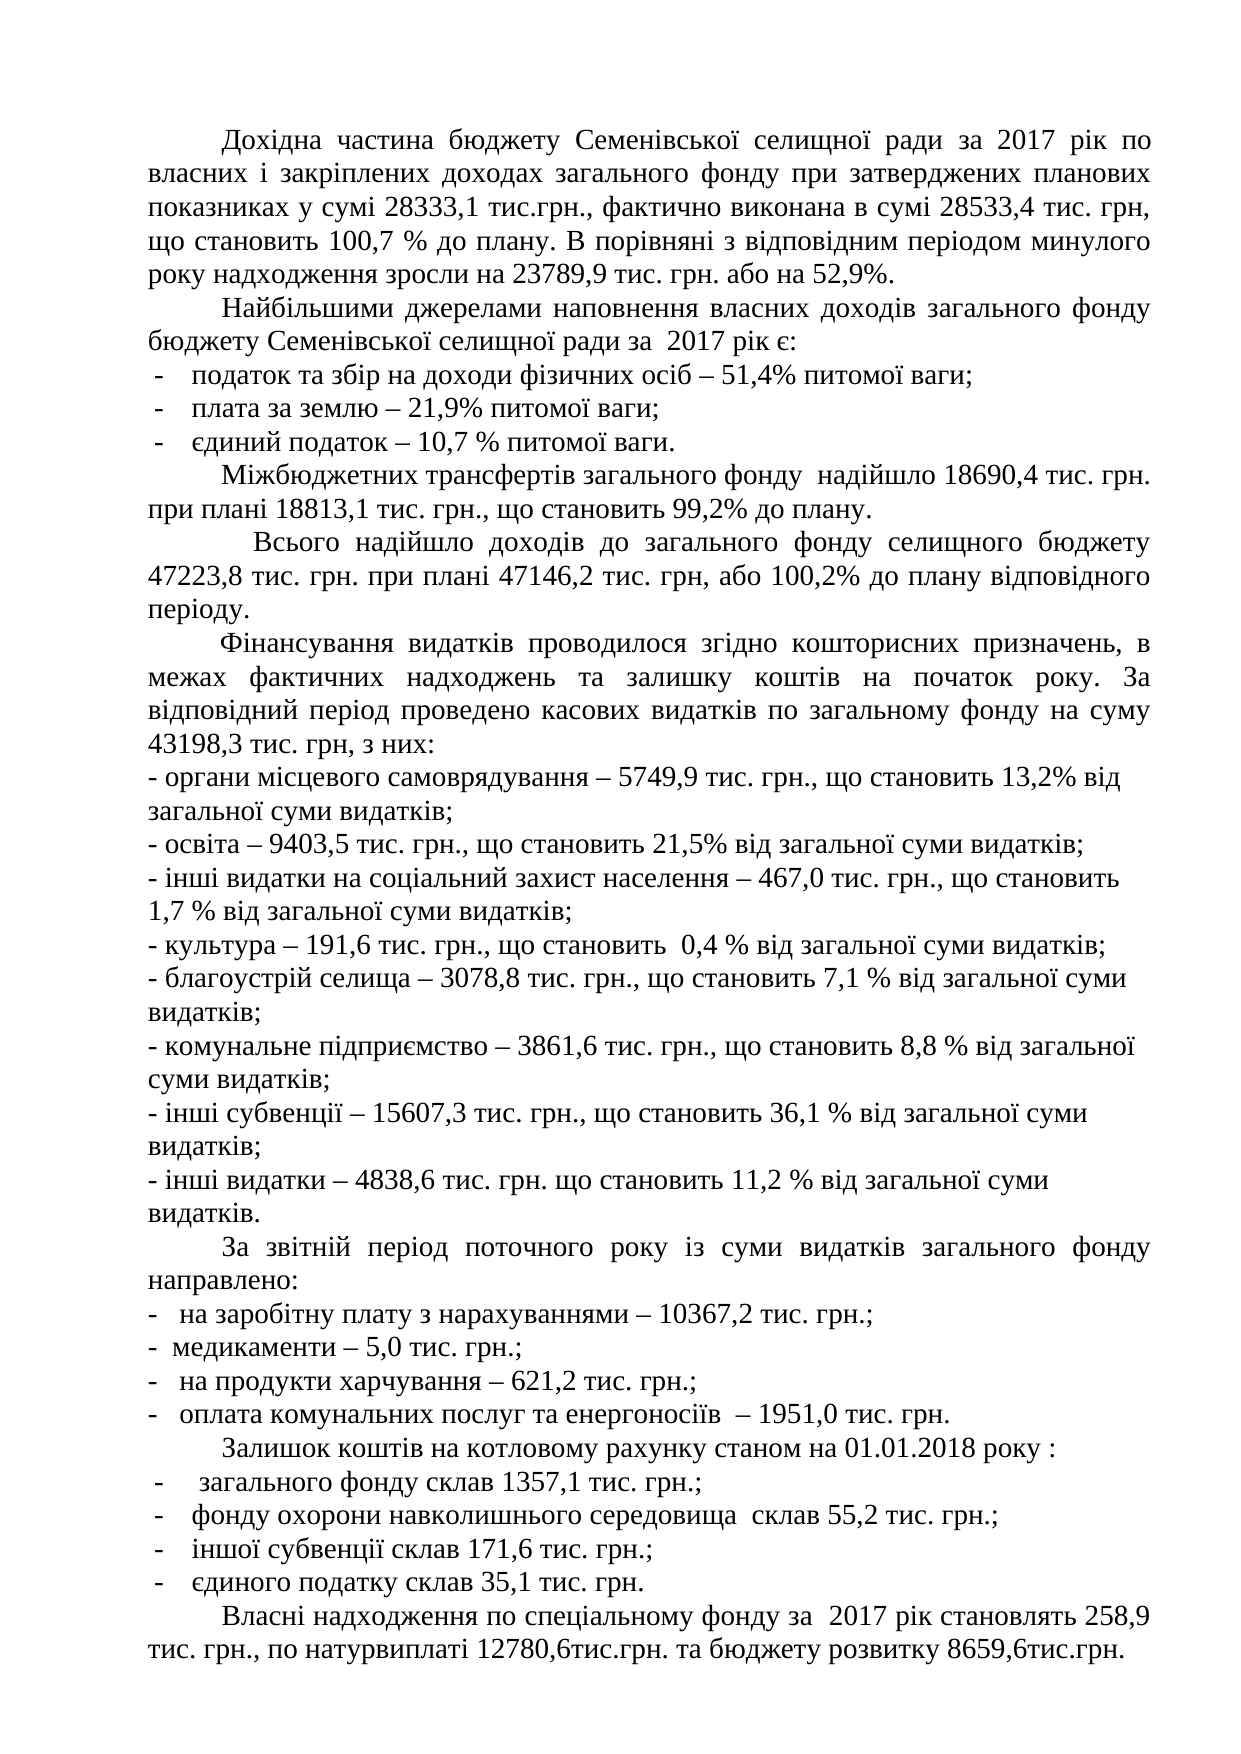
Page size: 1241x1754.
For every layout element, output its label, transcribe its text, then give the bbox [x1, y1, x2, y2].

text - органи місцевого самоврядування – 5749,9 тис. грн., що становить 13,2% від загальної суми видатків; [148, 759, 1152, 826]
list іншої субвенції склав 171,6 тис. грн.; [154, 1531, 1152, 1564]
text Всього надійшло доходів до загального фонду селищного бюджету 47223,8 тис. грн. при плані 47146,2 тис. грн, або 100,2% до плану відповідного періоду. [148, 524, 1152, 625]
text Міжбюджетних трансфертів загального фонду надійшло 18690,4 тис. грн. при плані 18813,1 тис. грн., що становить 99,2% до плану. [148, 457, 1152, 524]
text - інші видатки на соціальний захист населення – 467,0 тис. грн., що становить 1,7 % від загальної суми видатків; [148, 860, 1152, 927]
text - інші субвенції – 15607,3 тис. грн., що становить 36,1 % від загальної суми видатків; [148, 1095, 1152, 1162]
text - медикаменти – 5,0 тис. грн.; [148, 1329, 1152, 1363]
text Власні надходження по спеціальному фонду за 2017 рік становлять 258,9 тис. грн., по натурвиплаті 12780,6тис.грн. та бюджету розвитку 8659,6тис.грн. [148, 1598, 1152, 1665]
text - комунальне підприємство – 3861,6 тис. грн., що становить 8,8 % від загальної суми видатків; [148, 1028, 1152, 1095]
text - інші видатки – 4838,6 тис. грн. що становить 11,2 % від загальної суми видатків. [148, 1162, 1152, 1229]
list єдиний податок – 10,7 % питомої ваги. [154, 424, 1152, 457]
text - освіта – 9403,5 тис. грн., що становить 21,5% від загальної суми видатків; [148, 826, 1152, 860]
text За звітній період поточного року із суми видатків загального фонду направлено: [148, 1229, 1152, 1296]
text Залишок коштів на котловому рахунку станом на 01.01.2018 року : [148, 1430, 1152, 1464]
list єдиного податку склав 35,1 тис. грн. [154, 1564, 1152, 1598]
list плата за землю – 21,9% питомої ваги; [154, 390, 1152, 424]
text Фінансування видатків проводилося згідно кошторисних призначень, в межах фактичних надходжень та залишку коштів на початок року. За відповідний період проведено касових видатків по загальному фонду на суму 43198,3 тис. грн, з них: [148, 625, 1152, 759]
text - культура – 191,6 тис. грн., що становить 0,4 % від загальної суми видатків; [148, 927, 1152, 961]
list фонду охорони навколишнього середовища склав 55,2 тис. грн.; [154, 1497, 1152, 1531]
list загального фонду склав 1357,1 тис. грн.; [154, 1464, 1152, 1497]
text - благоустрій селища – 3078,8 тис. грн., що становить 7,1 % від загальної суми видатків; [148, 961, 1152, 1028]
text Найбільшими джерелами наповнення власних доходів загального фонду бюджету Семенівської селищної ради за 2017 рік є: [148, 290, 1152, 357]
text Дохідна частина бюджету Семенівської селищної ради за 2017 рік по власних і закріплених доходах загального фонду при затверджених планових показниках у сумі 28333,1 тис.грн., фактично виконана в сумі 28533,4 тис. грн, що становить 100,7 % до плану. В порівняні з відповідним періодом минулого року надходження зросли на 23789,9 тис. грн. або на 52,9%. [148, 122, 1152, 290]
list податок та збір на доходи фізичних осіб – 51,4% питомої ваги; [154, 357, 1152, 390]
text - на продукти харчування – 621,2 тис. грн.; [148, 1363, 1152, 1397]
text - на заробітну плату з нарахуваннями – 10367,2 тис. грн.; [148, 1296, 1152, 1329]
text - оплата комунальних послуг та енергоносіїв – 1951,0 тис. грн. [148, 1397, 1152, 1430]
